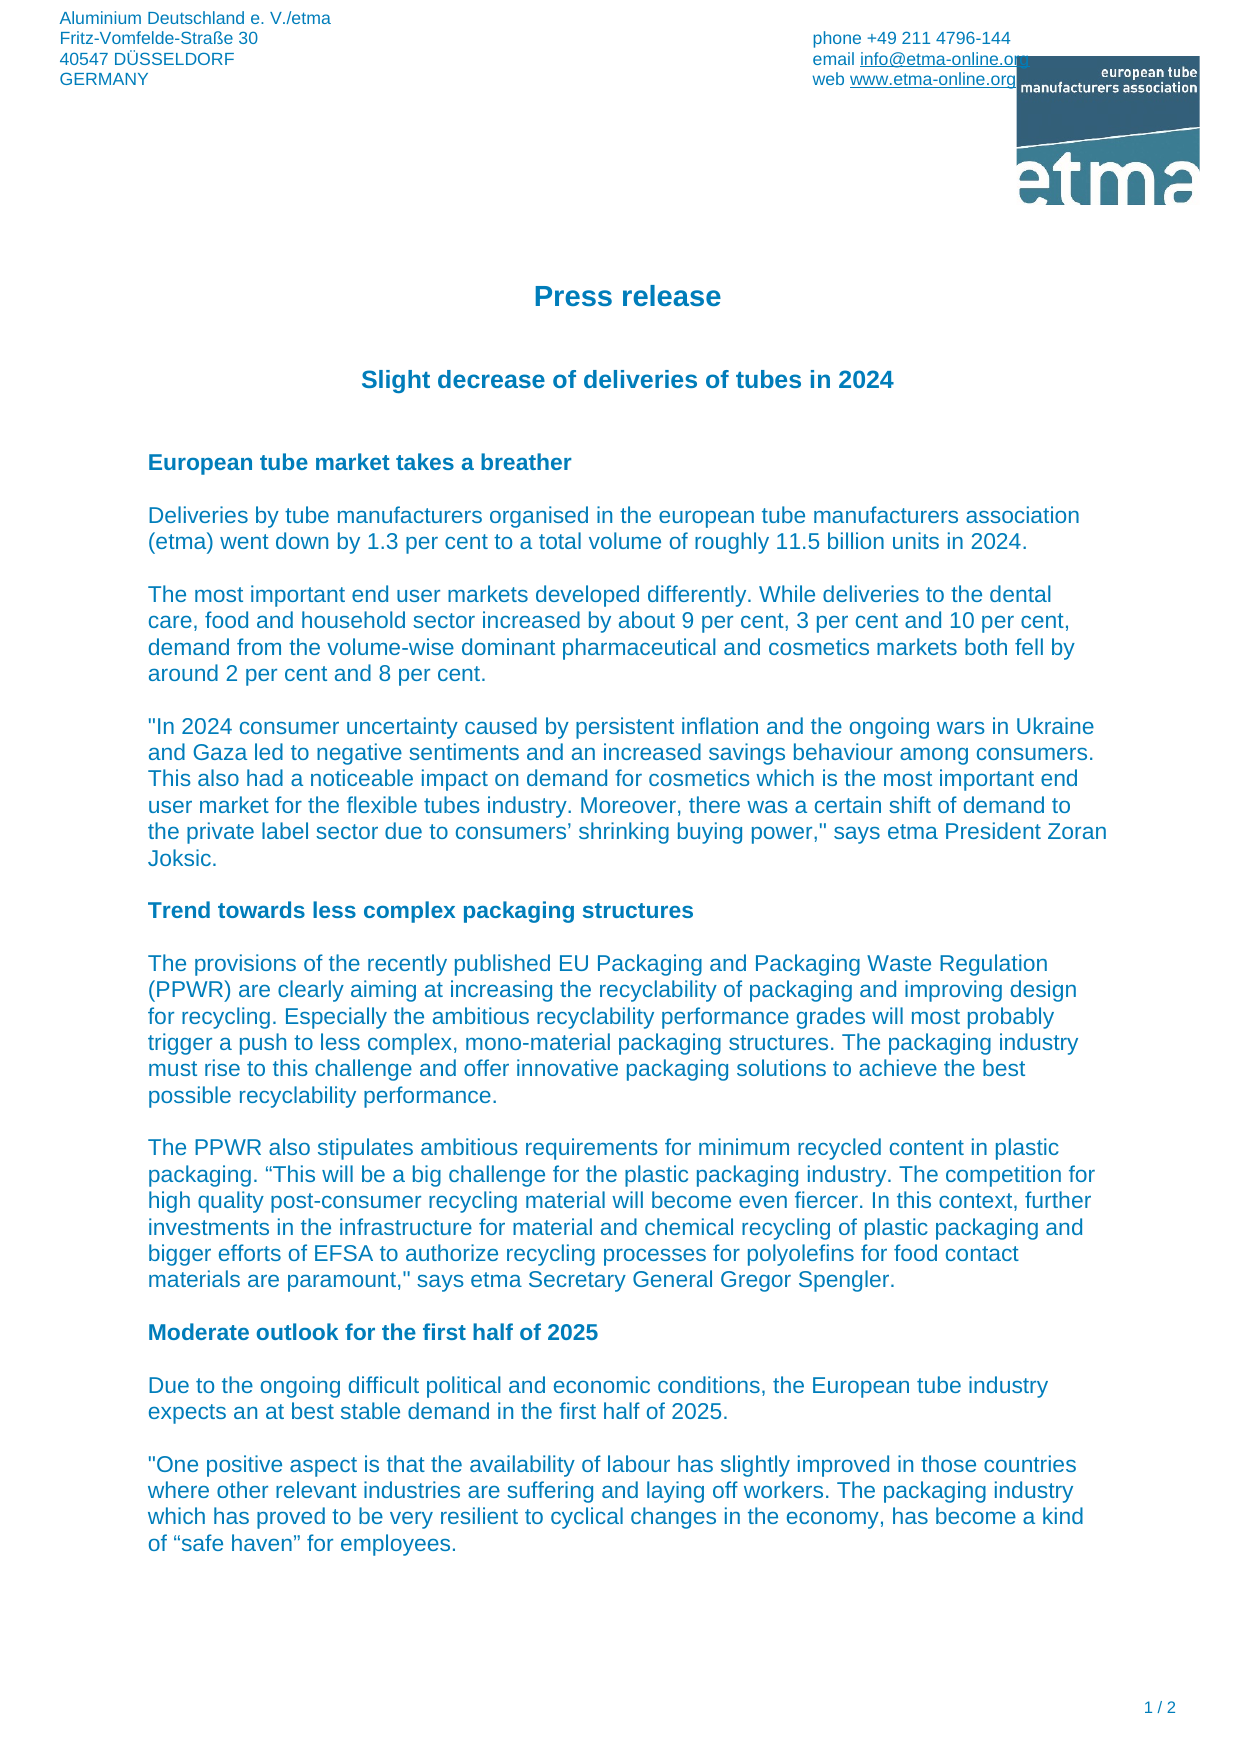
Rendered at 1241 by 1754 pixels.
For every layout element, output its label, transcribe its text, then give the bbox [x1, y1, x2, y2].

text Press release [148, 279, 1107, 313]
text The most important end user markets developed differently. While deliveries to the dental care, food and household sector increased by about 9 per cent, 3 per cent and 10 per cent, demand from the volume-wise dominant pharmaceutical and cosmetics markets both fell by around 2 per cent and 8 per cent. [148, 581, 1107, 686]
text "In 2024 consumer uncertainty caused by persistent inflation and the ongoing wars in Ukraine and Gaza led to negative sentiments and an increased savings behaviour among consumers. This also had a noticeable impact on demand for cosmetics which is the most important end user market for the flexible tubes industry. Moreover, there was a certain shift of demand to the private label sector due to consumers’ shrinking buying power," says etma President Zoran Joksic. [148, 713, 1107, 871]
text Deliveries by tube manufacturers organised in the european tube manufacturers association (etma) went down by 1.3 per cent to a total volume of roughly 11.5 billion units in 2024. [148, 502, 1107, 554]
text Moderate outlook for the first half of 2025 [148, 1319, 1107, 1345]
text "One positive aspect is that the availability of labour has slightly improved in those countries where other relevant industries are suffering and laying off workers. The packaging industry which has proved to be very resilient to cyclical changes in the economy, has become a kind of “safe haven” for employees. [148, 1451, 1107, 1556]
text Slight decrease of deliveries of tubes in 2024 [148, 365, 1107, 394]
text The provisions of the recently published EU Packaging and Packaging Waste Regulation (PPWR) are clearly aiming at increasing the recyclability of packaging and improving design for recycling. Especially the ambitious recyclability performance grades will most probably trigger a push to less complex, mono-material packaging structures. The packaging industry must rise to this challenge and offer innovative packaging solutions to achieve the best possible recyclability performance. [148, 950, 1107, 1108]
picture [1016, 56, 1200, 205]
text European tube market takes a breather [148, 449, 1107, 476]
text Due to the ongoing difficult political and economic conditions, the European tube industry expects an at best stable demand in the first half of 2025. [148, 1372, 1107, 1424]
text The PPWR also stipulates ambitious requirements for minimum recycled content in plastic packaging. “This will be a big challenge for the plastic packaging industry. The competition for high quality post-consumer recycling material will become even fiercer. In this context, further investments in the infrastructure for material and chemical recycling of plastic packaging and bigger efforts of EFSA to authorize recycling processes for polyolefins for food contact materials are paramount," says etma Secretary General Gregor Spengler. [148, 1134, 1107, 1292]
picture [867, 34, 875, 42]
text Trend towards less complex packaging structures [148, 897, 1107, 923]
